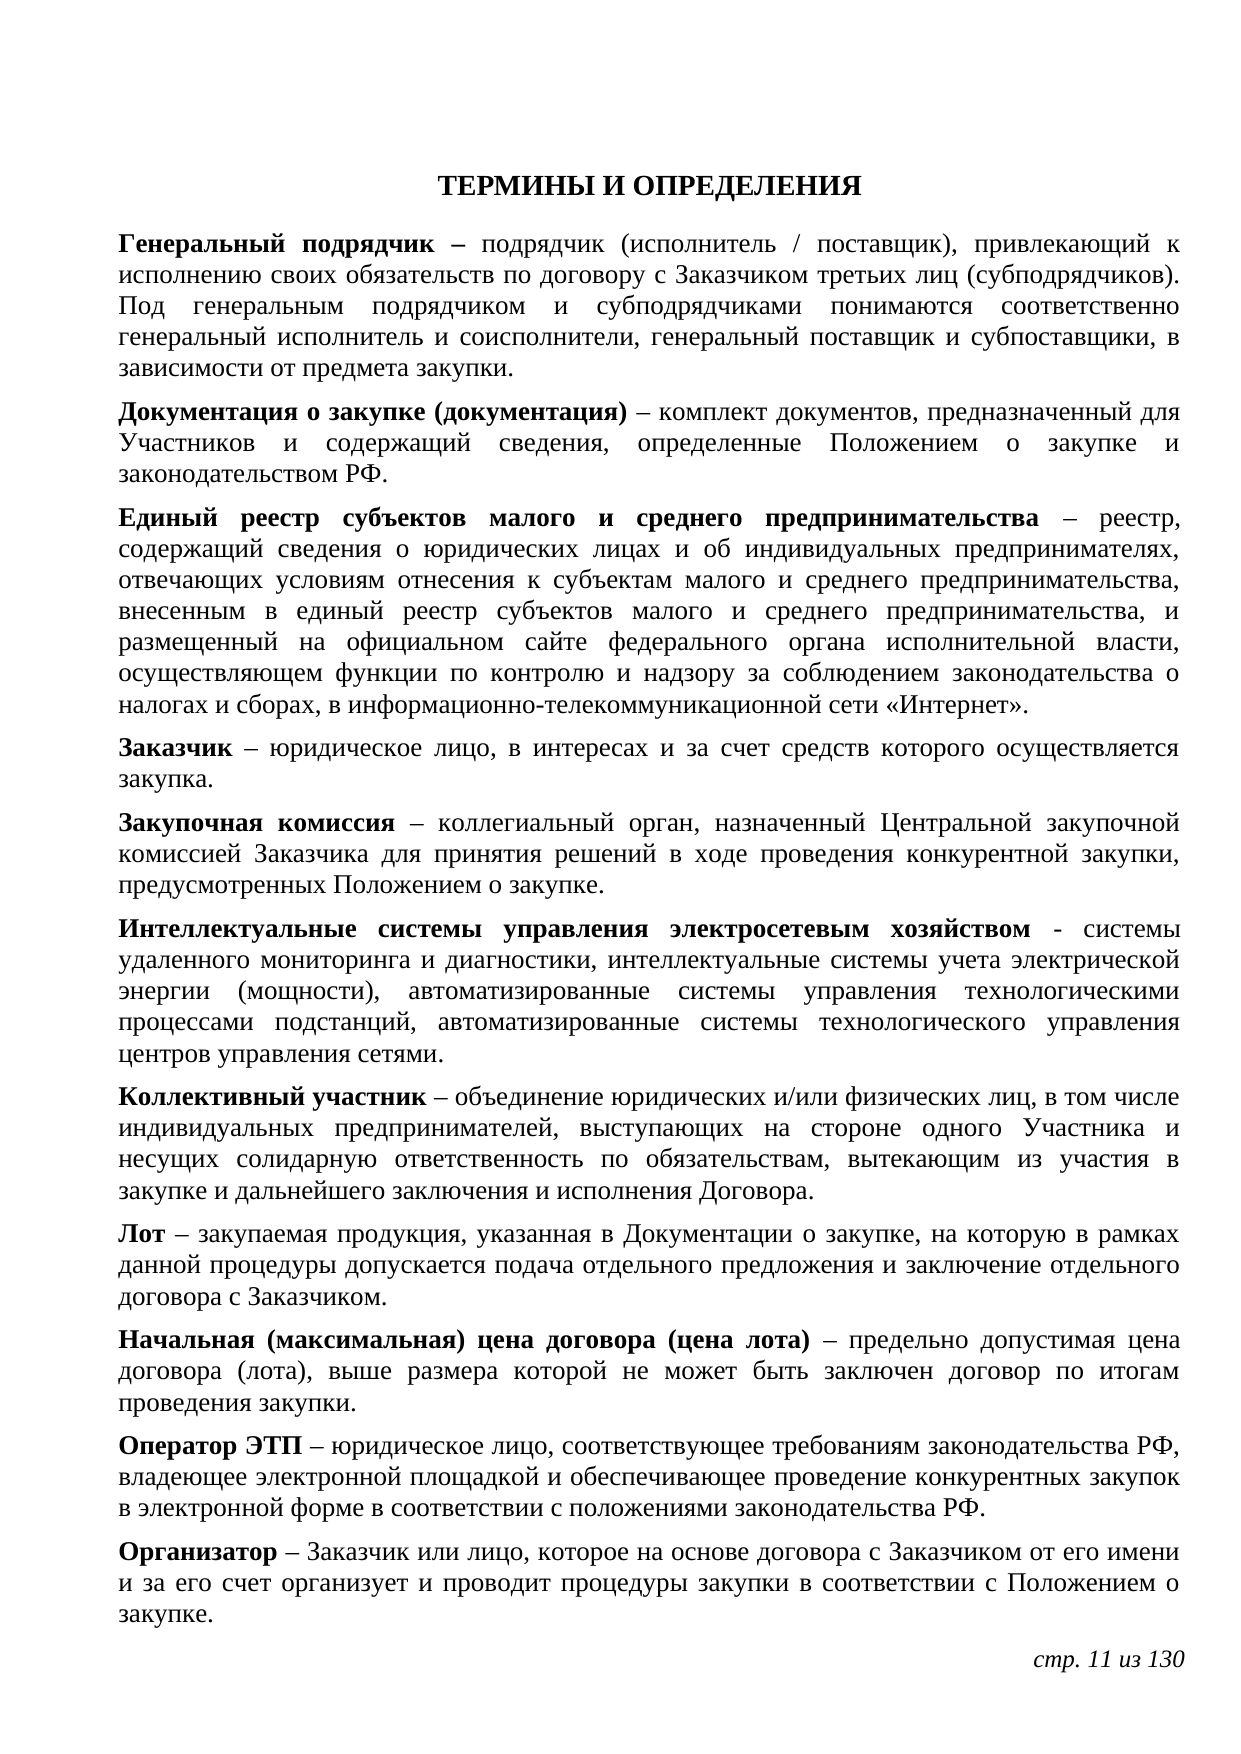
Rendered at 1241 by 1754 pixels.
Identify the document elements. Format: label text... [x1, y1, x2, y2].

text Заказчик – юридическое лицо, в интересах и за счет средств которого осуществляется закупка. [118, 731, 1181, 794]
text Лот – закупаемая продукция, указанная в Документации о закупке, на которую в рамках данной процедуры допускается подача отдельного предложения и заключение отдельного договора с Заказчиком. [118, 1217, 1181, 1311]
text Единый реестр субъектов малого и среднего предпринимательства – реестр, содержащий сведения о юридических лицах и об индивидуальных предпринимателях, отвечающих условиям отнесения к субъектам малого и среднего предпринимательства, внесенным в единый реестр субъектов малого и среднего предпринимательства, и размещенный на официальном сайте федерального органа исполнительной власти, осуществляющем функции по контролю и надзору за соблюдением законодательства о налогах и сборах, в информационно-телекоммуникационной сети «Интернет». [118, 501, 1181, 719]
text Коллективный участник – объединение юридических и/или физических лиц, в том числе индивидуальных предпринимателей, выступающих на стороне одного Участника и несущих солидарную ответственность по обязательствам, вытекающим из участия в закупке и дальнейшего заключения и исполнения Договора. [118, 1080, 1181, 1205]
text Закупочная комиссия – коллегиальный орган, назначенный Центральной закупочной комиссией Заказчика для принятия решений в ходе проведения конкурентной закупки, предусмотренных Положением о закупке. [118, 806, 1181, 899]
text Интеллектуальные системы управления электросетевым хозяйством - системы удаленного мониторинга и диагностики, интеллектуальные системы учета электрической энергии (мощности), автоматизированные системы управления технологическими процессами подстанций, автоматизированные системы технологического управления центров управления сетями. [118, 912, 1181, 1068]
text Начальная (максимальная) цена договора (цена лота) – предельно допустимая цена договора (лота), выше размера которой не может быть заключен договор по итогам проведения закупки. [118, 1323, 1181, 1417]
text Организатор – Заказчик или лицо, которое на основе договора с Заказчиком от его имени и за его счет организует и проводит процедуры закупки в соответствии с Положением о закупке. [118, 1535, 1181, 1629]
text Генеральный подрядчик – подрядчик (исполнитель / поставщик), привлекающий к исполнению своих обязательств по договору с Заказчиком третьих лиц (субподрядчиков). Под генеральным подрядчиком и субподрядчиками понимаются соответственно генеральный исполнитель и соисполнители, генеральный поставщик и субпоставщики, в зависимости от предмета закупки. [118, 227, 1181, 382]
text Документация о закупке (документация) – комплект документов, предназначенный для Участников и содержащий сведения, определенные Положением о закупке и законодательством РФ. [118, 395, 1181, 488]
text Оператор ЭТП – юридическое лицо, соответствующее требованиям законодательства РФ, владеющее электронной площадкой и обеспечивающее проведение конкурентных закупок в электронной форме в соответствии с положениями законодательства РФ. [118, 1429, 1181, 1523]
subtitle ТЕРМИНЫ И ОПРЕДЕЛЕНИЯ [118, 168, 1181, 202]
